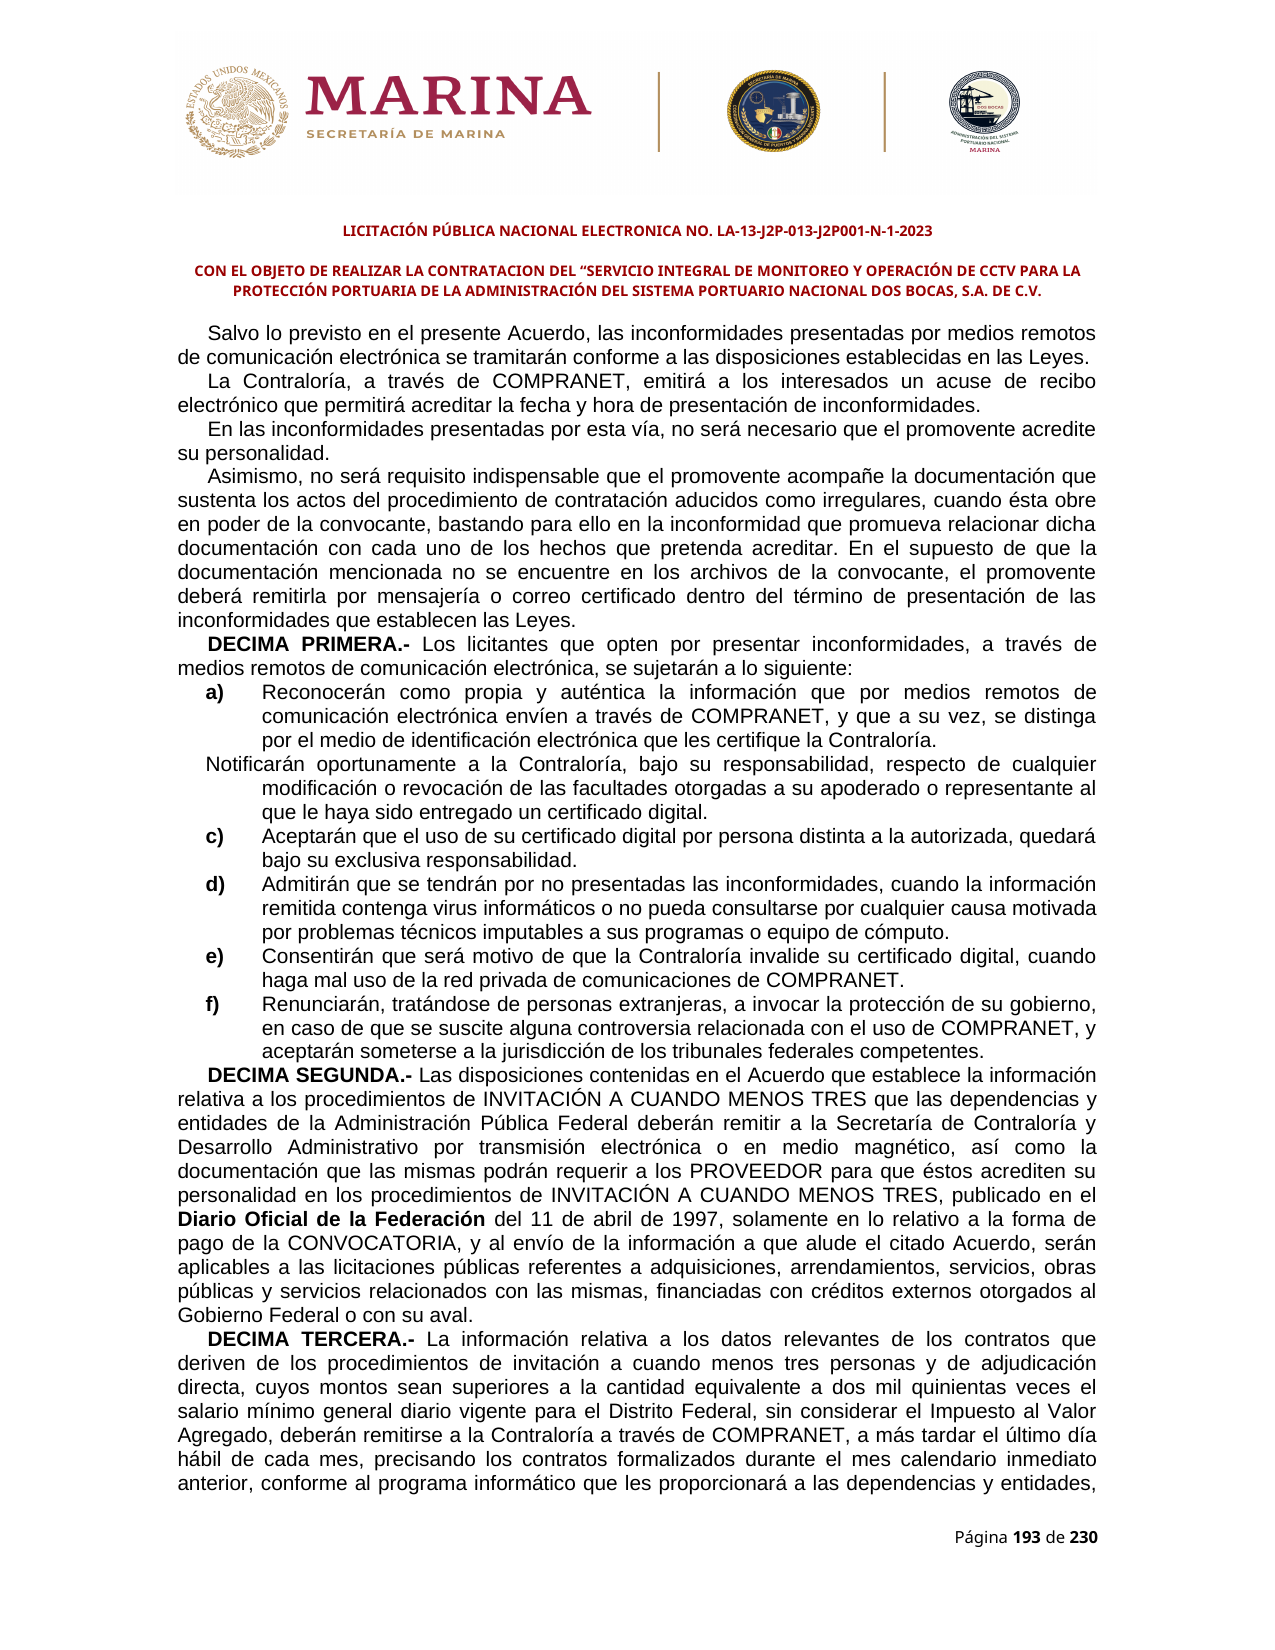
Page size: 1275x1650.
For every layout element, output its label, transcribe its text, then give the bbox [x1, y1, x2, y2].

text DECIMA SEGUNDA.- Las disposiciones contenidas en el Acuerdo que establece la información relativa a los procedimientos de INVITACIÓN A CUANDO MENOS TRES que las dependencias y entidades de la Administración Pública Federal deberán remitir a la Secretaría de Contraloría y Desarrollo Administrativo por transmisión electrónica o en medio magnético, así como la documentación que las mismas podrán requerir a los PROVEEDOR para que éstos acrediten su personalidad en los procedimientos de INVITACIÓN A CUANDO MENOS TRES, publicado en el Diario Oficial de la Federación del 11 de abril de 1997, solamente en lo relativo a la forma de pago de la CONVOCATORIA, y al envío de la información a que alude el citado Acuerdo, serán aplicables a las licitaciones públicas referentes a adquisiciones, arrendamientos, servicios, obras públicas y servicios relacionados con las mismas, financiadas con créditos externos otorgados al Gobierno Federal o con su aval. [177, 1063, 1098, 1327]
text a) Reconocerán como propia y auténtica la información que por medios remotos de comunicación electrónica envíen a través de COMPRANET, y que a su vez, se distinga por el medio de identificación electrónica que les certifique la Contraloría. [205, 680, 1098, 752]
picture [175, 31, 1098, 195]
text DECIMA PRIMERA.- Los licitantes que opten por presentar inconformidades, a través de medios remotos de comunicación electrónica, se sujetarán a lo siguiente: [177, 632, 1098, 680]
text d) Admitirán que se tendrán por no presentadas las inconformidades, cuando la información remitida contenga virus informáticos o no pueda consultarse por cualquier causa motivada por problemas técnicos imputables a sus programas o equipo de cómputo. [205, 872, 1098, 943]
text Asimismo, no será requisito indispensable que el promovente acompañe la documentación que sustenta los actos del procedimiento de contratación aducidos como irregulares, cuando ésta obre en poder de la convocante, bastando para ello en la inconformidad que promueva relacionar dicha documentación con cada uno de los hechos que pretenda acreditar. En el supuesto de que la documentación mencionada no se encuentre en los archivos de la convocante, el promovente deberá remitirla por mensajería o correo certificado dentro del término de presentación de las inconformidades que establecen las Leyes. [177, 464, 1098, 632]
text Salvo lo previsto en el presente Acuerdo, las inconformidades presentadas por medios remotos de comunicación electrónica se tramitarán conforme a las disposiciones establecidas en las Leyes. [177, 321, 1098, 368]
text c) Aceptarán que el uso de su certificado digital por persona distinta a la autorizada, quedará bajo su exclusiva responsabilidad. [205, 824, 1098, 872]
text En las inconformidades presentadas por esta vía, no será necesario que el promovente acredite su personalidad. [177, 416, 1098, 464]
text f) Renunciarán, tratándose de personas extranjeras, a invocar la protección de su gobierno, en caso de que se suscite alguna controversia relacionada con el uso de COMPRANET, y aceptarán someterse a la jurisdicción de los tribunales federales competentes. [205, 991, 1098, 1063]
text Notificarán oportunamente a la Contraloría, bajo su responsabilidad, respecto de cualquier modificación o revocación de las facultades otorgadas a su apoderado o representante al que le haya sido entregado un certificado digital. [205, 752, 1098, 824]
text La Contraloría, a través de COMPRANET, emitirá a los interesados un acuse de recibo electrónico que permitirá acreditar la fecha y hora de presentación de inconformidades. [177, 368, 1098, 416]
text e) Consentirán que será motivo de que la Contraloría invalide su certificado digital, cuando haga mal uso de la red privada de comunicaciones de COMPRANET. [205, 943, 1098, 991]
